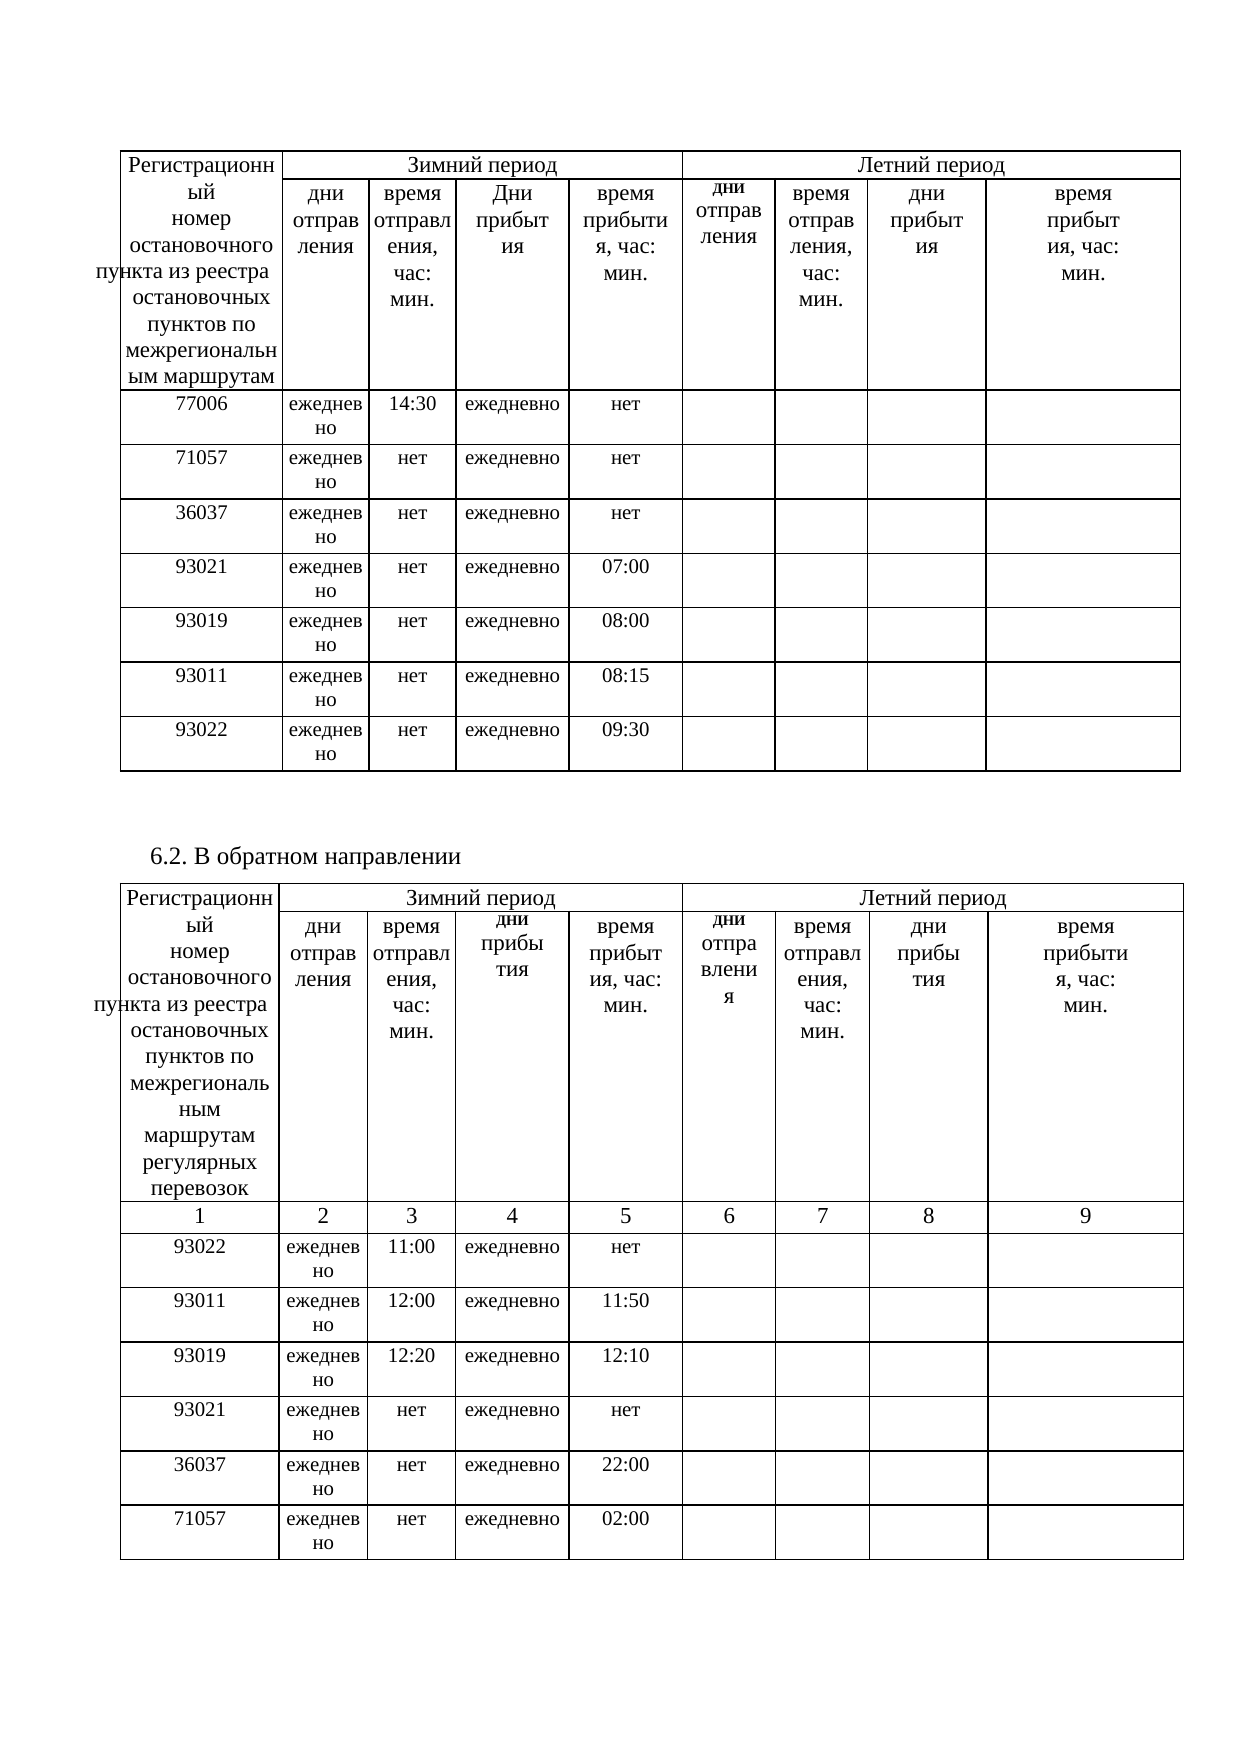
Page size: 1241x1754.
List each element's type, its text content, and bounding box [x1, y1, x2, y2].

table_cell [683, 1506, 775, 1559]
table_cell нет [570, 500, 682, 552]
table_cell [987, 554, 1180, 607]
table_cell 14:30 [370, 391, 455, 444]
table_cell 93022 [121, 717, 282, 770]
table_cell нет [570, 445, 682, 498]
table_cell [989, 1397, 1183, 1450]
table_cell ДНИ отпра влени я [683, 912, 775, 1201]
table_cell 71057 [121, 1506, 278, 1559]
table_header Летний период [683, 884, 1183, 911]
table_cell 2 [280, 1202, 367, 1232]
table_cell [868, 554, 985, 607]
table_cell ежедневно [280, 1288, 367, 1341]
table_cell [776, 554, 867, 607]
table_cell [776, 1506, 869, 1559]
table_cell 7 [776, 1202, 869, 1232]
table_cell 12:20 [368, 1343, 455, 1396]
table_cell 5 [570, 1202, 682, 1232]
table_cell дни прибыт ия [868, 180, 985, 389]
table_cell время прибыт ия, час: мин. [987, 180, 1180, 389]
table_cell время прибыт ия, час: мин. [570, 912, 682, 1201]
table_cell время отправл ения, час: мин. [776, 912, 869, 1201]
table_cell нет [368, 1452, 455, 1504]
table_cell [870, 1452, 987, 1504]
table_cell 77006 [121, 391, 282, 444]
table_cell ежедневно [457, 717, 568, 770]
table_cell 93019 [121, 608, 282, 661]
table_cell нет [370, 608, 455, 661]
table_cell [683, 1343, 775, 1396]
table_cell [683, 391, 774, 444]
table_cell [683, 1234, 775, 1287]
table_cell ежедневно [457, 500, 568, 552]
table_cell 08:00 [570, 608, 682, 661]
table_cell ежедневно [280, 1506, 367, 1559]
table_cell ежедневно [457, 608, 568, 661]
table_cell [776, 391, 867, 444]
table_cell ежедневно [280, 1452, 367, 1504]
table_cell 36037 [121, 500, 282, 552]
text 6.2. В обратном направлении [150, 841, 1090, 870]
table_cell нет [370, 554, 455, 607]
table_cell 93019 [121, 1343, 278, 1396]
table_cell 1 [121, 1202, 278, 1232]
table_cell ДНИ прибы тия [456, 912, 568, 1201]
table_cell ежедневно [280, 1397, 367, 1450]
table_cell [870, 1343, 987, 1396]
table_cell дни отправ ления [280, 912, 367, 1201]
table_cell 8 [870, 1202, 987, 1232]
table_cell 11:00 [368, 1234, 455, 1287]
table_cell 3 [368, 1202, 455, 1232]
table_cell Дни прибыт ия [457, 180, 568, 389]
table_cell [776, 717, 867, 770]
table_cell [683, 1397, 775, 1450]
table_cell [683, 717, 774, 770]
table_cell [683, 500, 774, 552]
table_cell [776, 1397, 869, 1450]
table_cell [987, 663, 1180, 716]
table_cell [989, 1343, 1183, 1396]
table_cell нет [370, 717, 455, 770]
table_cell [987, 717, 1180, 770]
table_cell 02:00 [570, 1506, 682, 1559]
table_cell 93011 [121, 1288, 278, 1341]
table_cell 08:15 [570, 663, 682, 716]
table_cell 07:00 [570, 554, 682, 607]
table_cell ежедневно [280, 1234, 367, 1287]
table_cell ДНИ отправ ления [683, 180, 774, 389]
table_cell 6 [683, 1202, 775, 1232]
table_cell [987, 500, 1180, 552]
table_cell нет [370, 445, 455, 498]
table_cell [776, 445, 867, 498]
table_cell [868, 663, 985, 716]
table_cell 93021 [121, 1397, 278, 1450]
table_cell время отправл ения, час: мин. [370, 180, 455, 389]
table_cell [868, 445, 985, 498]
table_cell ежедневно [283, 391, 368, 444]
table_header Зимний период [280, 884, 682, 911]
table_cell [870, 1234, 987, 1287]
table_header Регистрационный номер остановочного пункта из реестра остановочных пунктов по межрегиональным маршрутам регулярных перевозок [121, 884, 278, 1201]
table_cell [776, 500, 867, 552]
table_cell 4 [456, 1202, 568, 1232]
table_cell ежедневно [457, 663, 568, 716]
table_cell [989, 1452, 1183, 1504]
table_header Зимний период [283, 152, 682, 178]
table_cell [989, 1288, 1183, 1341]
table_cell [868, 391, 985, 444]
table_cell [776, 663, 867, 716]
table_cell нет [370, 663, 455, 716]
table_cell 36037 [121, 1452, 278, 1504]
table_cell [776, 1343, 869, 1396]
table_cell нет [570, 391, 682, 444]
table_cell [987, 445, 1180, 498]
table_cell время прибыти я, час: мин. [989, 912, 1183, 1201]
table_cell [868, 717, 985, 770]
table_cell время отправ ления, час: мин. [776, 180, 867, 389]
table_cell ежедневно [456, 1343, 568, 1396]
table_cell ежедневно [456, 1506, 568, 1559]
table_cell 93011 [121, 663, 282, 716]
table_cell [776, 1288, 869, 1341]
table_cell ежедневно [457, 554, 568, 607]
table_cell нет [570, 1397, 682, 1450]
table_cell дни отправ ления [283, 180, 368, 389]
table_cell [870, 1397, 987, 1450]
table_cell ежедневно [283, 608, 368, 661]
table_cell [868, 608, 985, 661]
table_cell 93021 [121, 554, 282, 607]
table_cell [989, 1234, 1183, 1287]
table_cell ежедневно [283, 500, 368, 552]
table_cell ежедневно [457, 391, 568, 444]
table_cell 22:00 [570, 1452, 682, 1504]
table_cell нет [570, 1234, 682, 1287]
table_cell [870, 1506, 987, 1559]
table_cell [868, 500, 985, 552]
table_cell 09:30 [570, 717, 682, 770]
table_cell время прибыти я, час: мин. [570, 180, 682, 389]
table_cell [987, 608, 1180, 661]
table_cell [776, 608, 867, 661]
table_cell [776, 1452, 869, 1504]
table_cell нет [370, 500, 455, 552]
table_cell ежедневно [456, 1234, 568, 1287]
table_cell [870, 1288, 987, 1341]
table_cell нет [368, 1397, 455, 1450]
table_cell [683, 663, 774, 716]
table_cell 93022 [121, 1234, 278, 1287]
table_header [121, 152, 282, 389]
table_cell ежедневно [283, 554, 368, 607]
table_cell ежедневно [280, 1343, 367, 1396]
table_cell 11:50 [570, 1288, 682, 1341]
table_cell 12:00 [368, 1288, 455, 1341]
table_cell [683, 1452, 775, 1504]
table_cell ежедневно [456, 1397, 568, 1450]
table_cell [683, 445, 774, 498]
table_cell [776, 1234, 869, 1287]
table_cell ежедневно [283, 445, 368, 498]
table_cell [683, 1288, 775, 1341]
table_cell [989, 1506, 1183, 1559]
table_cell ежедневно [457, 445, 568, 498]
table_cell время отправл ения, час: мин. [368, 912, 455, 1201]
table_cell [683, 554, 774, 607]
table_cell 71057 [121, 445, 282, 498]
table_cell дни прибы тия [870, 912, 987, 1201]
table_cell нет [368, 1506, 455, 1559]
table_cell ежедневно [283, 717, 368, 770]
table_cell 12:10 [570, 1343, 682, 1396]
table_cell 9 [989, 1202, 1183, 1232]
table_cell ежедневно [456, 1452, 568, 1504]
table_cell [987, 391, 1180, 444]
table_cell ежедневно [456, 1288, 568, 1341]
table_header Летний период [683, 152, 1180, 178]
table_cell [683, 608, 774, 661]
table_cell ежедневно [283, 663, 368, 716]
